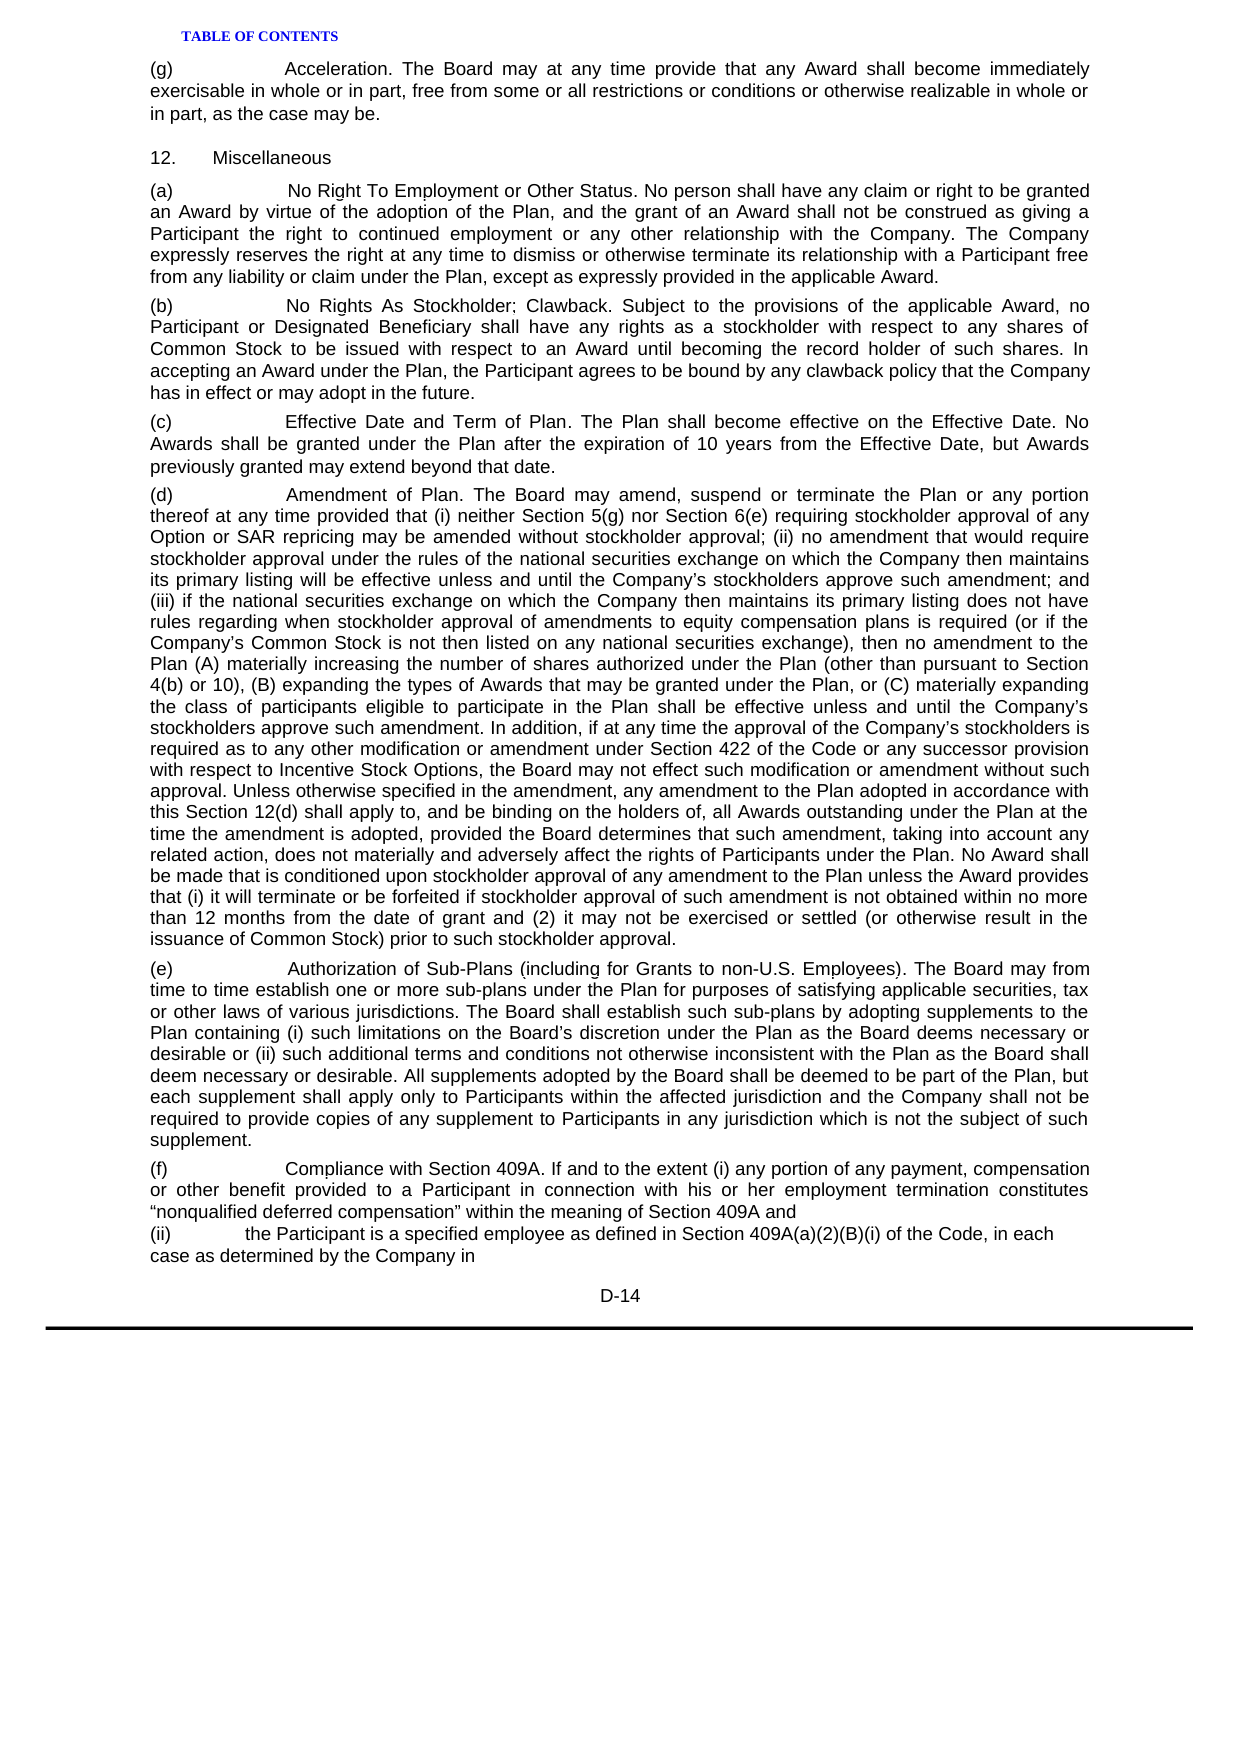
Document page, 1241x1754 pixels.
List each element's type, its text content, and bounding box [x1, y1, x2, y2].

list the Participant is a specified employee as defined in Section 409A(a)(2)(B)(i) of the Code, in each case as determined by the Company in [150, 1222, 1090, 1266]
list Compliance with Section 409A. If and to the extent (i) any portion of any payment, compensation or other benefit provided to a Participant in connection with his or her employment termination constitutes “nonqualified deferred compensation” within the meaning of Section 409A and [150, 1158, 1090, 1222]
list Effective Date and Term of Plan. The Plan shall become effective on the Effective Date. No Awards shall be granted under the Plan after the expiration of 10 years from the Effective Date, but Awards previously granted may extend beyond that date. [150, 410, 1090, 477]
list Acceleration. The Board may at any time provide that any Award shall become immediately exercisable in whole or in part, free from some or all restrictions or conditions or otherwise realizable in whole or in part, as the case may be. [150, 57, 1090, 124]
text TABLE OF CONTENTS [181, 27, 1090, 44]
list No Rights As Stockholder; Clawback. Subject to the provisions of the applicable Award, no Participant or Designated Beneficiary shall have any rights as a stockholder with respect to any shares of Common Stock to be issued with respect to an Award until becoming the record holder of such shares. In accepting an Award under the Plan, the Participant agrees to be bound by any clawback policy that the Company has in effect or may adopt in the future. [150, 294, 1090, 403]
picture [45, 1326, 1193, 1330]
text D-14 [150, 1285, 1090, 1307]
list Authorization of Sub-Plans (including for Grants to non-U.S. Employees). The Board may from time to time establish one or more sub-plans under the Plan for purposes of satisfying applicable securities, tax or other laws of various jurisdictions. The Board shall establish such sub-plans by adopting supplements to the Plan containing (i) such limitations on the Board’s discretion under the Plan as the Board deems necessary or desirable or (ii) such additional terms and conditions not otherwise inconsistent with the Plan as the Board shall deem necessary or desirable. All supplements adopted by the Board shall be deemed to be part of the Plan, but each supplement shall apply only to Participants within the affected jurisdiction and the Company shall not be required to provide copies of any supplement to Participants in any jurisdiction which is not the subject of such supplement. [150, 958, 1090, 1150]
list No Right To Employment or Other Status. No person shall have any claim or right to be granted an Award by virtue of the adoption of the Plan, and the grant of an Award shall not be construed as giving a Participant the right to continued employment or any other relationship with the Company. The Company expressly reserves the right at any time to dismiss or otherwise terminate its relationship with a Participant free from any liability or claim under the Plan, except as expressly provided in the applicable Award. [150, 179, 1090, 287]
list Amendment of Plan. The Board may amend, suspend or terminate the Plan or any portion thereof at any time provided that (i) neither Section 5(g) nor Section 6(e) requiring stockholder approval of any Option or SAR repricing may be amended without stockholder approval; (ii) no amendment that would require stockholder approval under the rules of the national securities exchange on which the Company then maintains its primary listing will be effective unless and until the Company’s stockholders approve such amendment; and (iii) if the national securities exchange on which the Company then maintains its primary listing does not have rules regarding when stockholder approval of amendments to equity compensation plans is required (or if the Company’s Common Stock is not then listed on any national securities exchange), then no amendment to the Plan (A) materially increasing the number of shares authorized under the Plan (other than pursuant to Section 4(b) or 10), (B) expanding the types of Awards that may be granted under the Plan, or (C) materially expanding the class of participants eligible to participate in the Plan shall be effective unless and until the Company’s stockholders approve such amendment. In addition, if at any time the approval of the Company’s stockholders is required as to any other modification or amendment under Section 422 of the Code or any successor provision with respect to Incentive Stock Options, the Board may not effect such modification or amendment without such approval. Unless otherwise specified in the amendment, any amendment to the Plan adopted in accordance with this Section 12(d) shall apply to, and be binding on the holders of, all Awards outstanding under the Plan at the time the amendment is adopted, provided the Board determines that such amendment, taking into account any related action, does not materially and adversely affect the rights of Participants under the Plan. No Award shall be made that is conditioned upon stockholder approval of any amendment to the Plan unless the Award provides that (i) it will terminate or be forfeited if stockholder approval of such amendment is not obtained within no more than 12 months from the date of grant and (2) it may not be exercised or settled (or otherwise result in the issuance of Common Stock) prior to such stockholder approval. [150, 484, 1090, 949]
list Miscellaneous [150, 147, 1090, 169]
